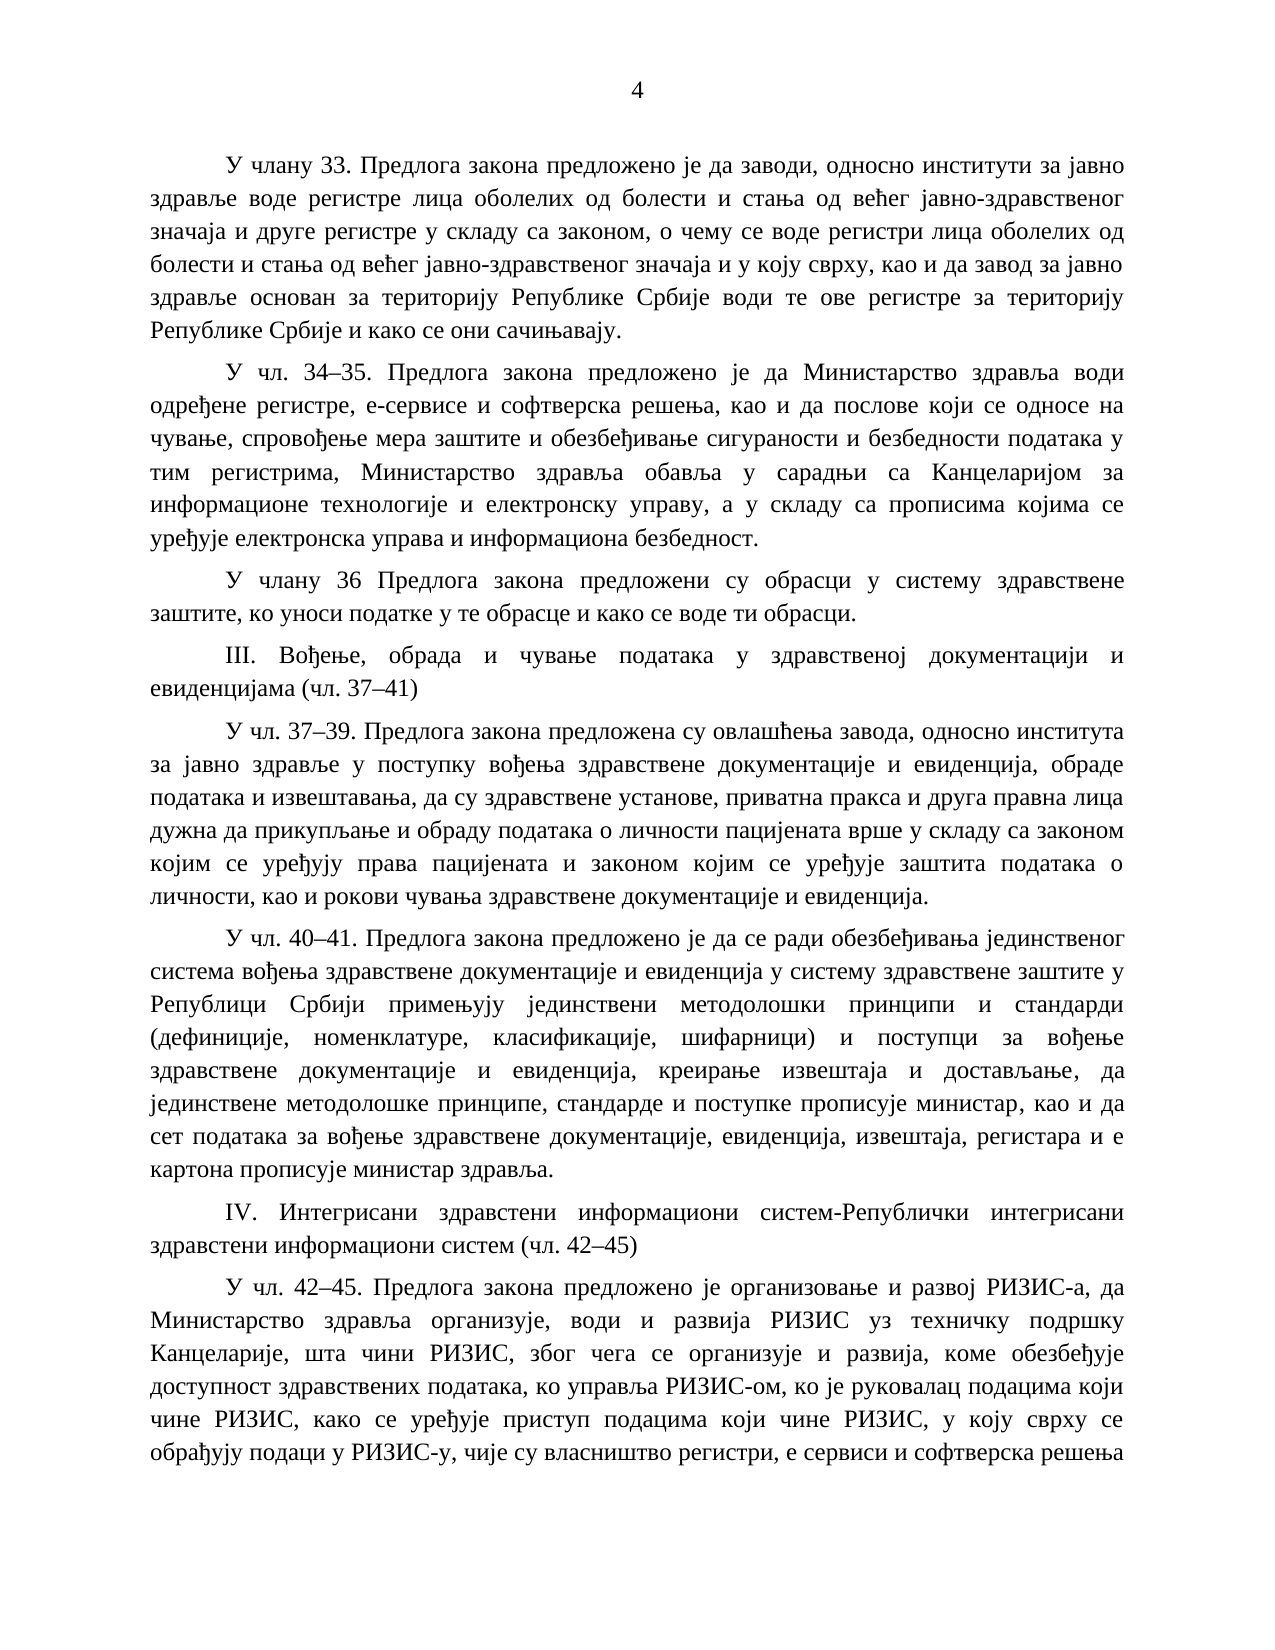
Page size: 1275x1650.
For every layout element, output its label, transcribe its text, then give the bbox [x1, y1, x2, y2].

text У чл. 34–35. Предлога закона предложено је да Министарство здравља води одређене регистре, е-сервисе и софтверска решења, као и да послове који се односе на чување, спровођење мера заштите и обезбеђивање сигураности и безбедности података у тим регистрима, Министарство здравља обавља у сарадњи са Канцеларијом за информационе технологије и електронску управу, а у складу са прописима којима се уређује електронска управа и информациона безбедност. [150, 357, 1125, 551]
text У чл. 37–39. Предлога закона предложена су овлашћења завода, односно института за јавно здравље у поступку вођења здравствене документације и евиденција, обраде података и извештавања, да су здравствене установе, приватна пракса и друга правна лица дужна да прикупљање и обраду података о личности пацијената врше у складу са законом којим се уређују права пацијената и законом којим се уређује заштита података о личности, као и рокови чувања здравствене документације и евиденција. [150, 716, 1125, 910]
text У члану 33. Предлога закона предложено је да заводи, односно институти за јавно здравље воде регистре лица оболелих од болести и стања од већег јавно-здравственог значаја и друге регистре у складу са законом, о чему се воде регистри лица оболелих од болести и стања од већег јавно-здравственог значаја и у коју сврху, као и да завод за јавно здравље основан за територију Републике Србије води те ове регистре за територију Републике Србије и како се они сачињавају. [150, 150, 1125, 344]
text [150, 1272, 1125, 1466]
text IV. Интегрисани здравстени информациони систем-Републички интегрисани здравстени информациони систем (чл. 42–45) [150, 1197, 1125, 1259]
text У чл. 40–41. Предлога закона предложено је да се ради обезбеђивања јединственог система вођења здравствене документације и евиденција у систему здравствене заштите у Републици Србији примењују јединствени методолошки принципи и стандарди (дефиниције, номенклатуре, класификације, шифарници) и поступци за вођење здравствене документације и евиденција, креирање извештаја и достављање, да јединствене методолошке принципе, стандарде и поступке прописује министар, као и да сет података за вођење здравствене документације, евиденција, извештаја, регистара и е картона прописује министар здравља. [150, 923, 1125, 1183]
text У члану 36 Предлога закона предложени су обрасци у систему здравствене заштите, ко уноси податке у те обрасце и како се воде ти обрасци. [150, 565, 1125, 627]
text III. Вођење, обрада и чување података у здравственој документацији и евиденцијама (чл. 37–41) [150, 640, 1125, 702]
